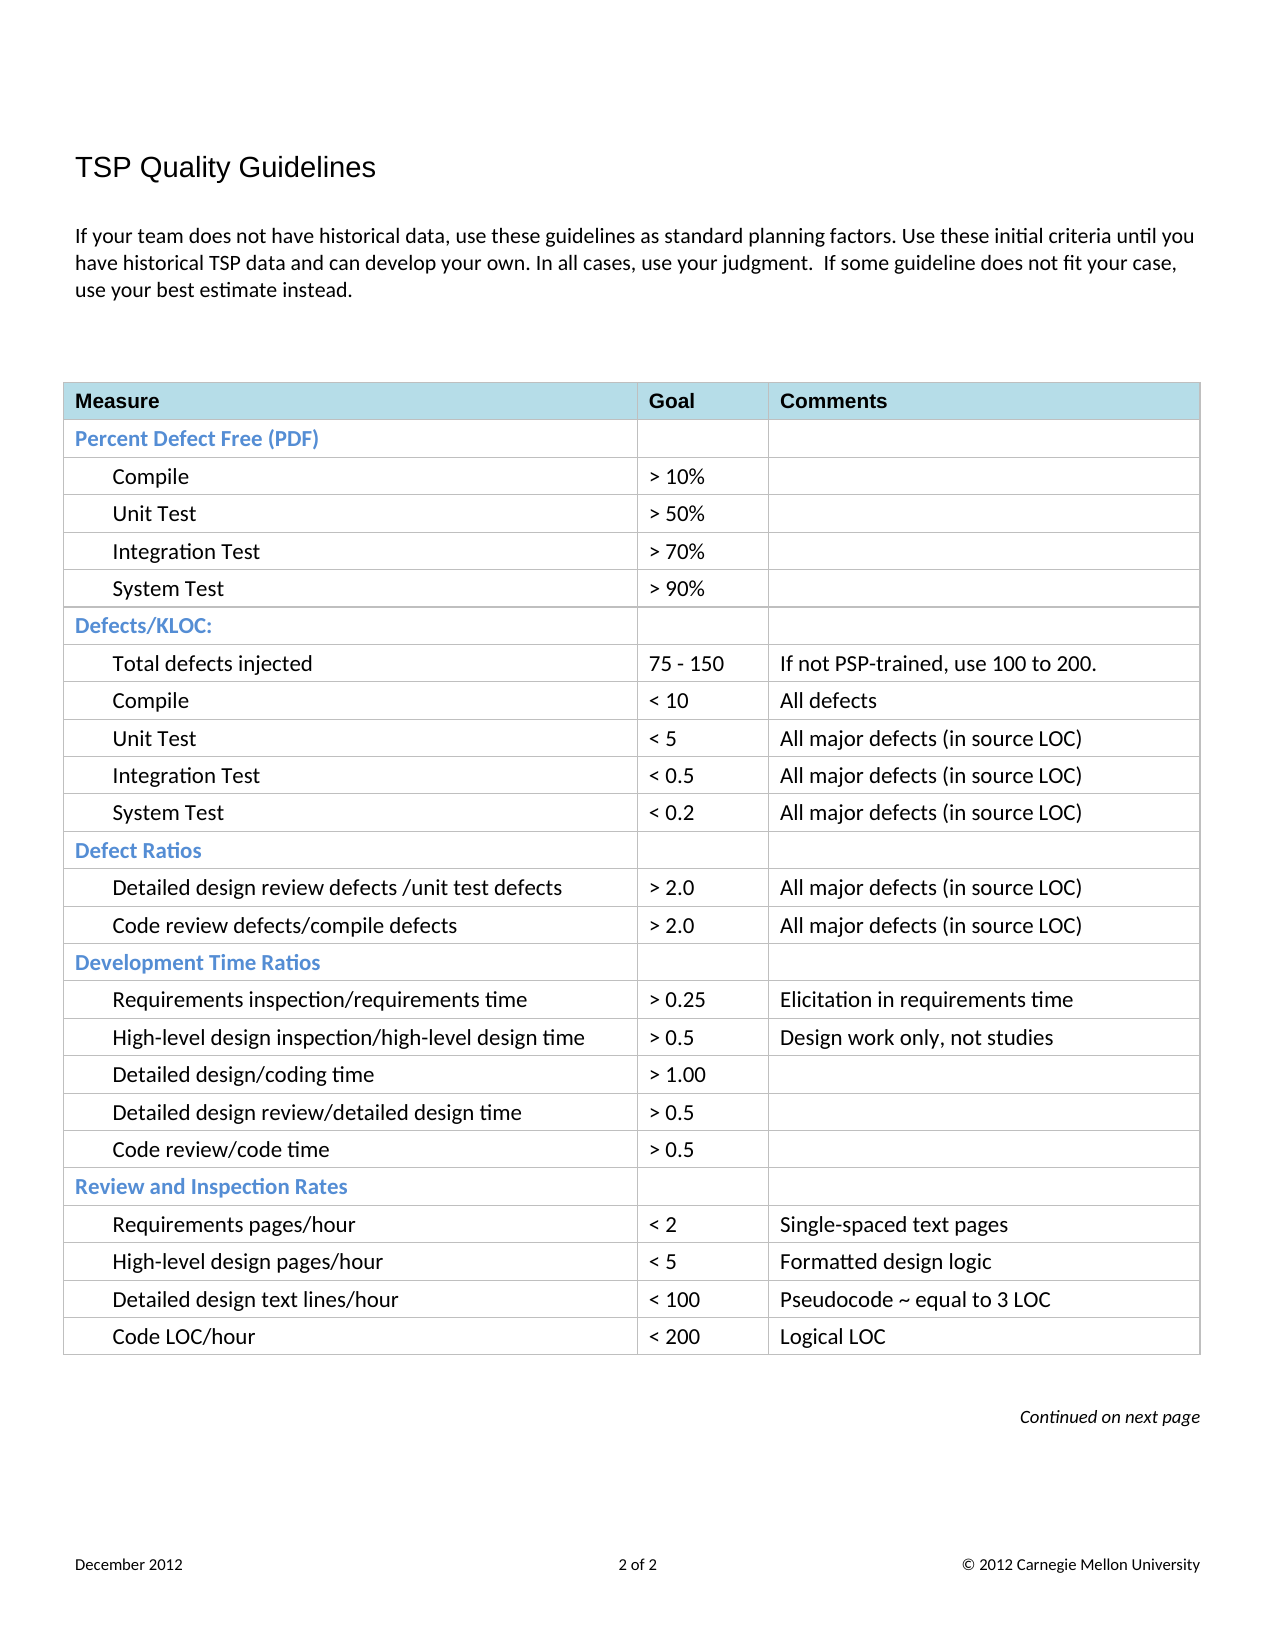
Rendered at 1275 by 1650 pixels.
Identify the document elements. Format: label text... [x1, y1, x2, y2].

table_cell [769, 832, 1199, 868]
table_cell > 0.25 [638, 981, 768, 1018]
table_cell [638, 832, 768, 868]
table_cell [769, 458, 1199, 494]
text Continued on next page [75, 1405, 1200, 1428]
table_cell < 10 [638, 682, 768, 718]
table_cell Total defects injected [64, 645, 637, 681]
table_cell [769, 1131, 1199, 1167]
table_cell All major defects (in source LOC) [769, 907, 1199, 943]
table_cell All major defects (in source LOC) [769, 869, 1199, 906]
table_cell < 200 [638, 1318, 768, 1354]
table_cell Formatted design logic [769, 1243, 1199, 1279]
table_cell Integration Test [64, 757, 637, 793]
table_cell Detailed design text lines/hour [64, 1281, 637, 1317]
table_cell [638, 420, 768, 457]
table_cell < 5 [638, 1243, 768, 1279]
table_cell < 100 [638, 1281, 768, 1317]
table_cell Code review defects/compile defects [64, 907, 637, 943]
table_cell Design work only, not studies [769, 1019, 1199, 1055]
table_cell > 1.00 [638, 1056, 768, 1092]
table_cell > 70% [638, 533, 768, 569]
text TSP Quality Guidelines [75, 150, 1200, 183]
table_cell Percent Defect Free (PDF) [64, 420, 637, 457]
table_cell High-level design inspection/high-level design time [64, 1019, 637, 1055]
table_cell Logical LOC [769, 1318, 1199, 1354]
table_cell 75 - 150 [638, 645, 768, 681]
table_cell Code review/code time [64, 1131, 637, 1167]
table_cell Detailed design review/detailed design time [64, 1094, 637, 1130]
table_cell [638, 1168, 768, 1205]
table_cell Defects/KLOC: [64, 608, 637, 644]
table_cell Unit Test [64, 720, 637, 756]
table_cell Unit Test [64, 495, 637, 532]
table_cell Detailed design review defects /unit test defects [64, 869, 637, 906]
table_cell All major defects (in source LOC) [769, 794, 1199, 831]
table_cell If not PSP-trained, use 100 to 200. [769, 645, 1199, 681]
table_cell All defects [769, 682, 1199, 718]
table_cell [638, 608, 768, 644]
text If your team does not have historical data, use these guidelines as standard planning factors. Use these initial criteria until you have historical TSP data and can develop your own. In all cases, use your judgment. If some guideline does not fit your case, use your best estimate instead. [75, 223, 1200, 303]
table_cell [769, 1056, 1199, 1092]
table_cell [769, 495, 1199, 532]
table_cell [769, 420, 1199, 457]
table_cell Requirements inspection/requirements time [64, 981, 637, 1018]
table_cell Single-spaced text pages [769, 1206, 1199, 1242]
table_header Comments [769, 383, 1199, 419]
table_cell > 0.5 [638, 1019, 768, 1055]
table_cell < 5 [638, 720, 768, 756]
table_cell > 0.5 [638, 1131, 768, 1167]
table_cell System Test [64, 794, 637, 831]
table_cell Integration Test [64, 533, 637, 569]
table_cell Elicitation in requirements time [769, 981, 1199, 1018]
table_cell Compile [64, 682, 637, 718]
table_cell > 50% [638, 495, 768, 532]
table_cell [638, 944, 768, 980]
table_cell Development Time Ratios [64, 944, 637, 980]
table_cell > 2.0 [638, 907, 768, 943]
table_cell Compile [64, 458, 637, 494]
table_cell Defect Ratios [64, 832, 637, 868]
table_cell All major defects (in source LOC) [769, 720, 1199, 756]
table_cell Code LOC/hour [64, 1318, 637, 1354]
table_cell < 0.2 [638, 794, 768, 831]
table_cell High-level design pages/hour [64, 1243, 637, 1279]
table_cell [769, 1168, 1199, 1205]
table_cell > 2.0 [638, 869, 768, 906]
table_cell > 10% [638, 458, 768, 494]
table_cell > 0.5 [638, 1094, 768, 1130]
table_cell < 0.5 [638, 757, 768, 793]
table_header Measure [64, 383, 637, 419]
table_cell System Test [64, 570, 637, 606]
table_header Goal [638, 383, 768, 419]
table_cell < 2 [638, 1206, 768, 1242]
table_cell Pseudocode ~ equal to 3 LOC [769, 1281, 1199, 1317]
table_cell Requirements pages/hour [64, 1206, 637, 1242]
table_cell [769, 570, 1199, 606]
table_cell [769, 944, 1199, 980]
table_cell Review and Inspection Rates [64, 1168, 637, 1205]
table_cell [769, 533, 1199, 569]
table_cell [769, 1094, 1199, 1130]
table_cell [769, 608, 1199, 644]
table_cell All major defects (in source LOC) [769, 757, 1199, 793]
table_cell Detailed design/coding time [64, 1056, 637, 1092]
table_cell > 90% [638, 570, 768, 606]
